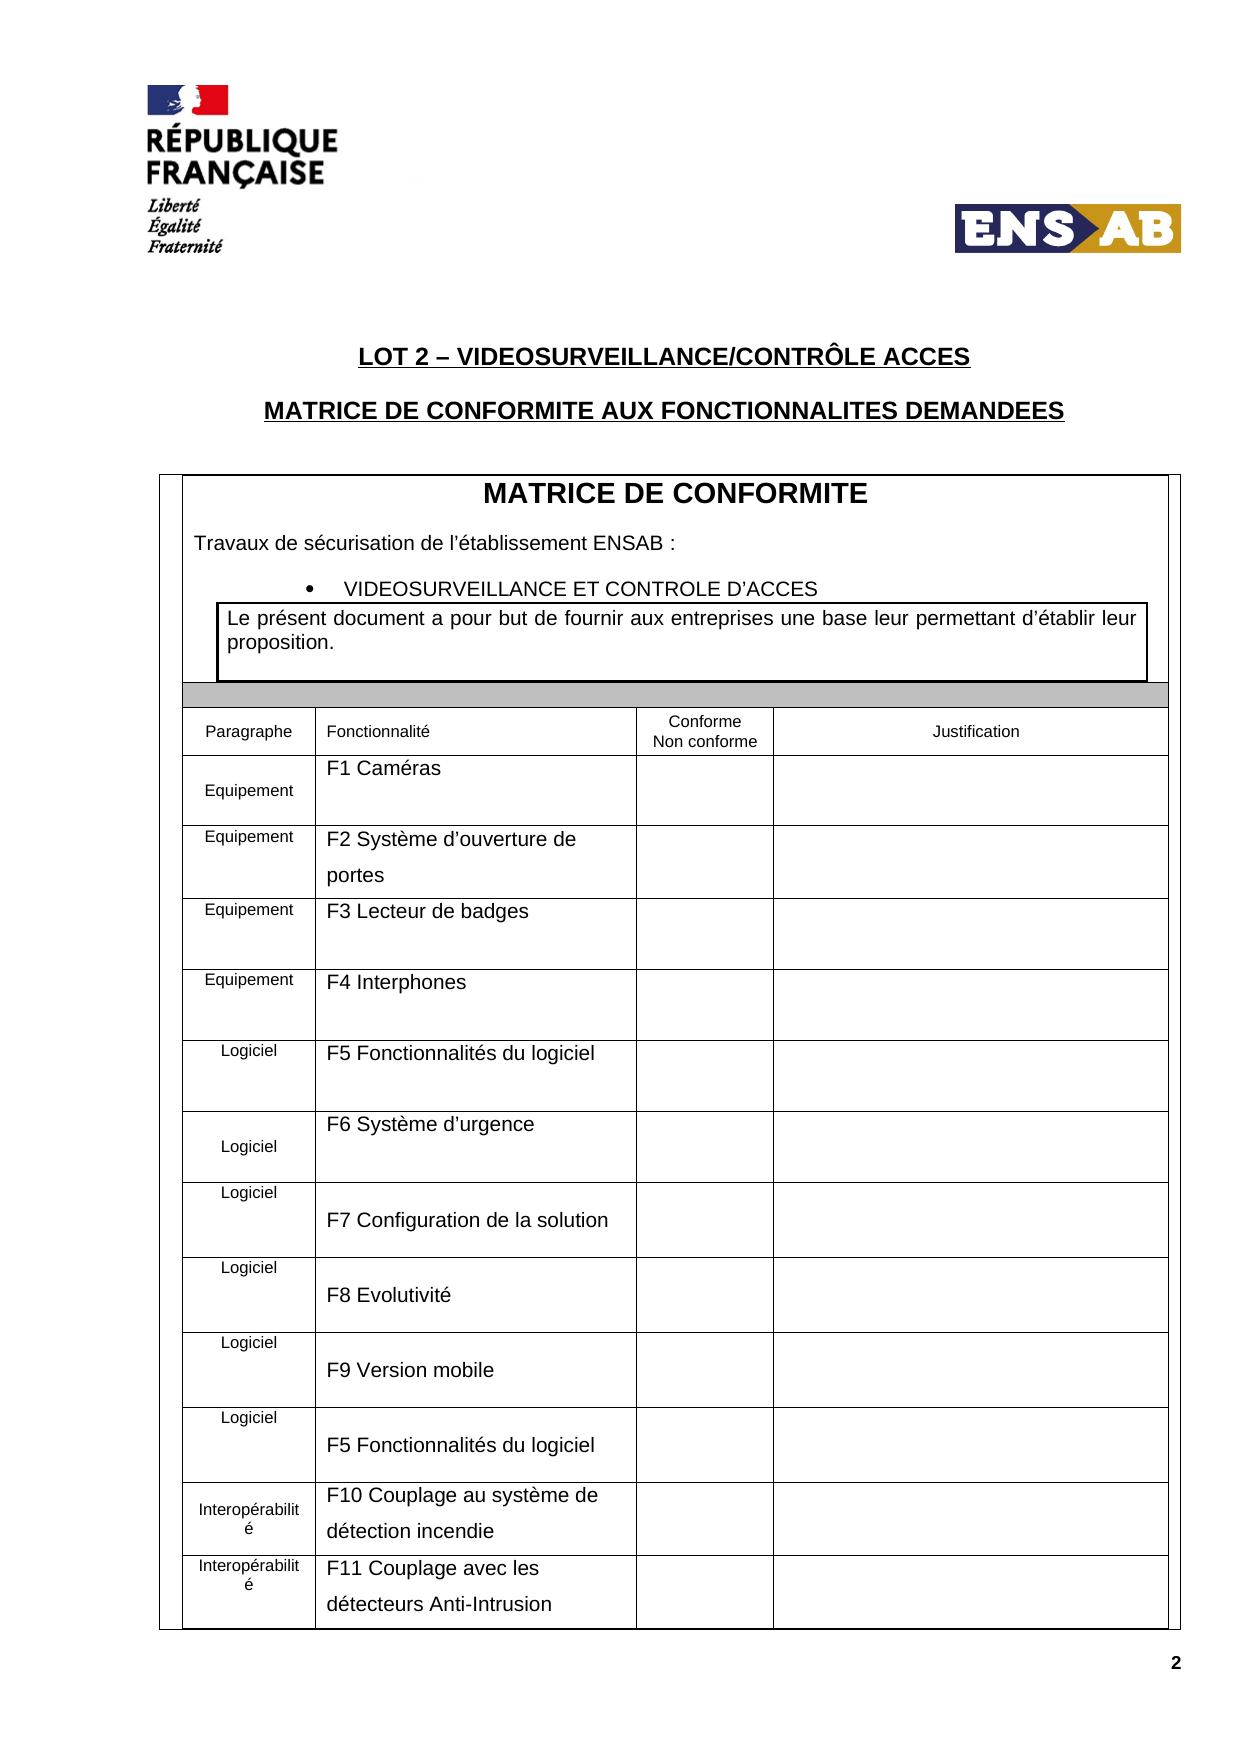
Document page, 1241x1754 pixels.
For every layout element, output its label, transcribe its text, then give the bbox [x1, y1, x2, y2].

table_header [774, 1408, 1168, 1482]
table_header [183, 476, 1168, 682]
table_header [316, 826, 636, 898]
table_header [774, 1183, 1168, 1257]
table_header [183, 1333, 315, 1407]
table_header [316, 1041, 636, 1111]
table_header [774, 1258, 1168, 1332]
table_header [316, 970, 636, 1040]
table_header [774, 899, 1168, 969]
table_header [183, 1041, 315, 1111]
table_header [183, 756, 315, 825]
table_header [774, 1483, 1168, 1555]
table_header [1169, 475, 1180, 1628]
table_header [183, 1408, 315, 1482]
table_header [637, 970, 773, 1040]
table_header [774, 708, 1168, 755]
table_header [183, 1258, 315, 1332]
table_header [160, 475, 182, 1628]
table_header [316, 1556, 636, 1628]
picture [955, 204, 1182, 253]
table_header [774, 1112, 1168, 1182]
table_header [183, 1556, 315, 1628]
table_header [774, 1556, 1168, 1628]
table_header [183, 1483, 315, 1555]
subtitle MATRICE DE CONFORMITE AUX FONCTIONNALITES DEMANDEES [148, 396, 1181, 424]
table_header [774, 970, 1168, 1040]
table_header [637, 1183, 773, 1257]
table_header [316, 1112, 636, 1182]
table_header [183, 1112, 315, 1182]
table_header [637, 899, 773, 969]
table_header [316, 899, 636, 969]
table_header [183, 970, 315, 1040]
table_header [183, 708, 315, 755]
table_header [637, 1483, 773, 1555]
table_header [637, 708, 773, 755]
table_header [316, 708, 636, 755]
table_header [183, 899, 315, 969]
table_header [774, 826, 1168, 898]
table_header [637, 1556, 773, 1628]
table_header [774, 756, 1168, 825]
table_header [774, 1333, 1168, 1407]
table_header [637, 1041, 773, 1111]
table_header [183, 826, 315, 898]
subtitle LOT 2 – VIDEOSURVEILLANCE/contrôle ACCES [148, 342, 1181, 371]
table_header [637, 1258, 773, 1332]
table_header [637, 756, 773, 825]
table_header [316, 1408, 636, 1482]
table_header [637, 1333, 773, 1407]
table_header [316, 756, 636, 825]
table_header [316, 1183, 636, 1257]
table_header [183, 1183, 315, 1257]
table_header [316, 1483, 636, 1555]
table_header [637, 1112, 773, 1182]
table_header [774, 1041, 1168, 1111]
table_header [637, 1408, 773, 1482]
table_header [637, 826, 773, 898]
table_header [316, 1258, 636, 1332]
picture [147, 85, 419, 253]
table_header [316, 1333, 636, 1407]
